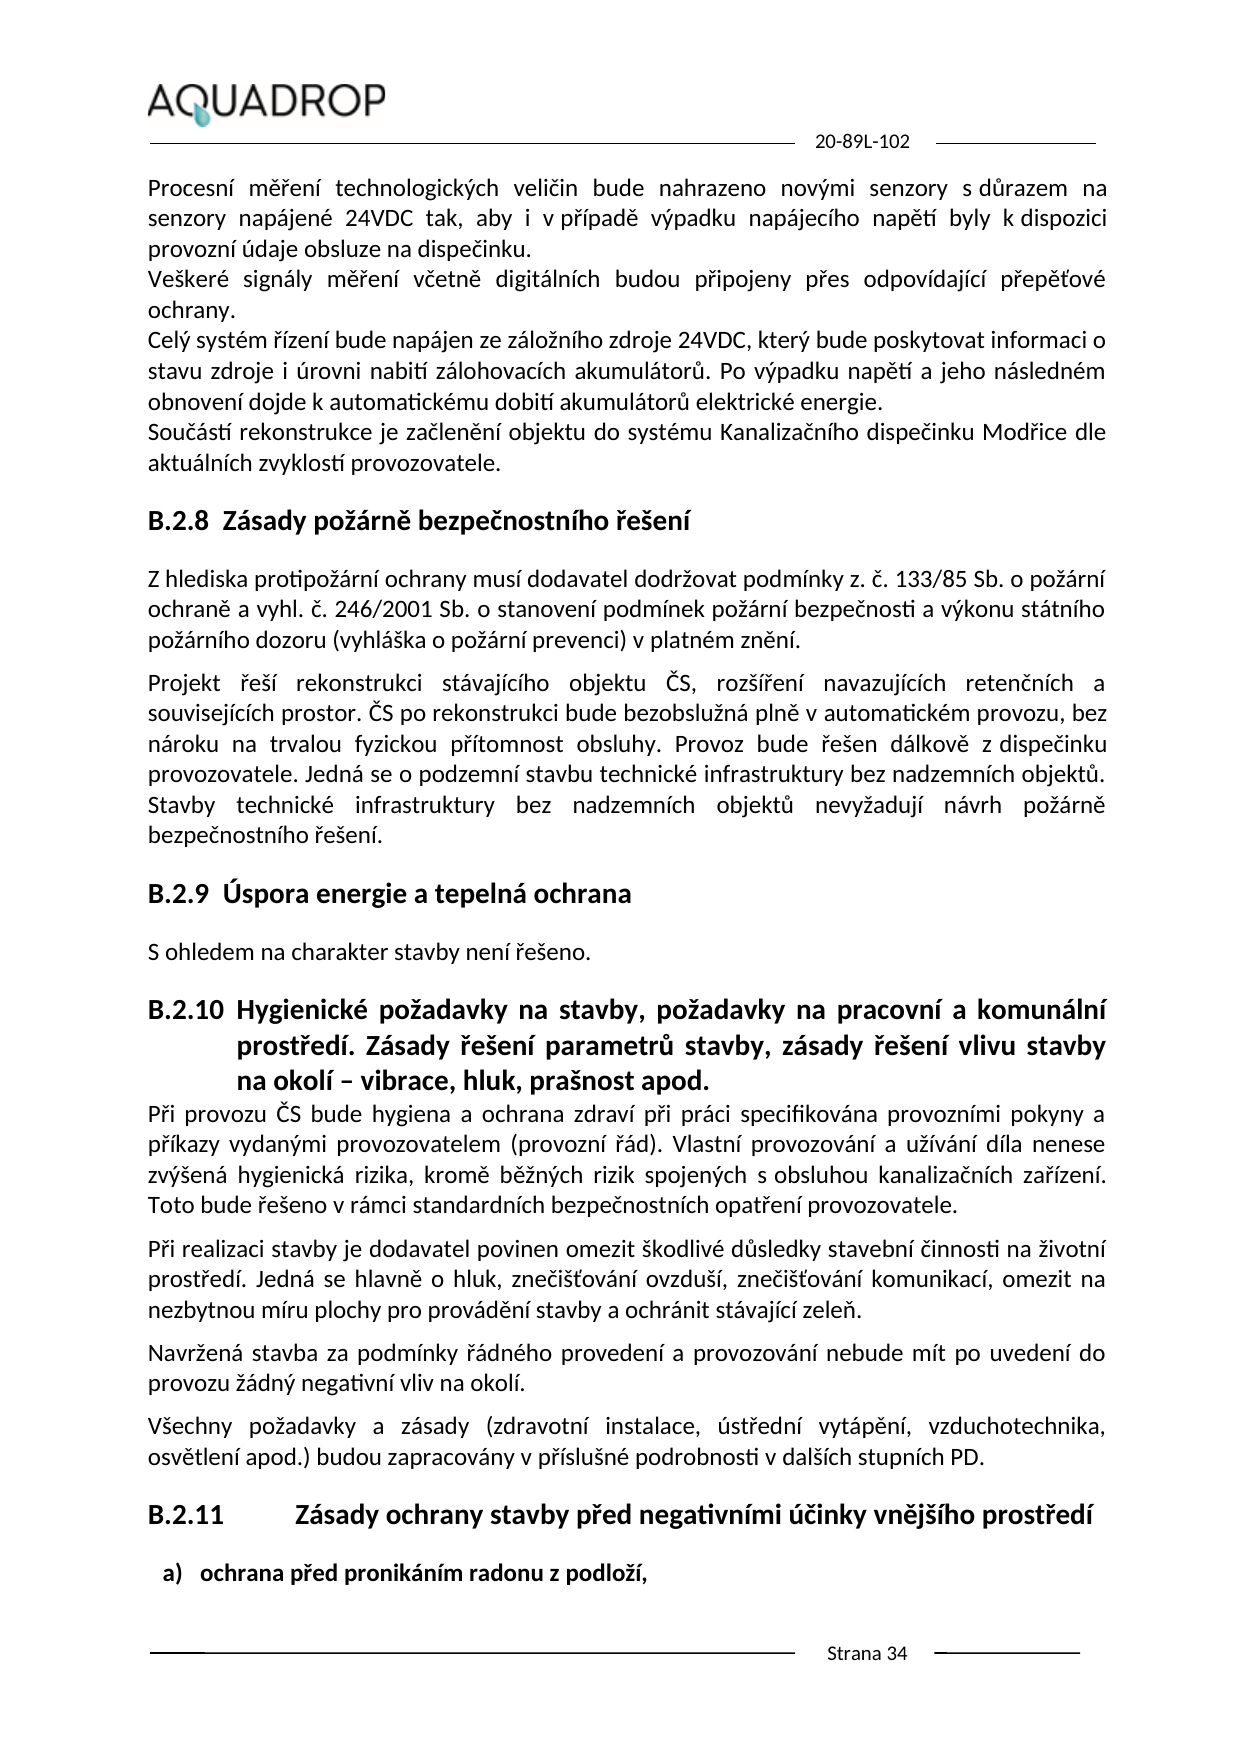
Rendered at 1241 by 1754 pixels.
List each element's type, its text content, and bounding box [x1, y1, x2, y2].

text S ohledem na charakter stavby není řešeno. [148, 936, 1107, 966]
text Projekt řeší rekonstrukci stávajícího objektu ČS, rozšíření navazujících retenčních a souvisejících prostor. ČS po rekonstrukci bude bezobslužná plně v automatickém provozu, bez nároku na trvalou fyzickou přítomnost obsluhy. Provoz bude řešen dálkově z dispečinku provozovatele. Jedná se o podzemní stavbu technické infrastruktury bez nadzemních objektů. Stavby technické infrastruktury bez nadzemních objektů nevyžadují návrh požárně bezpečnostního řešení. [148, 667, 1107, 850]
text Všechny požadavky a zásady (zdravotní instalace, ústřední vytápění, vzduchotechnika, osvětlení apod.) budou zapracovány v příslušné podrobnosti v dalších stupních PD. [148, 1410, 1107, 1471]
subtitle Zásady požárně bezpečnostního řešení [148, 502, 1107, 538]
text Při provozu ČS bude hygiena a ochrana zdraví při práci specifikována provozními pokyny a příkazy vydanými provozovatelem (provozní řád). Vlastní provozování a užívání díla nenese zvýšená hygienická rizika, kromě běžných rizik spojených s obsluhou kanalizačních zařízení. Toto bude řešeno v rámci standardních bezpečnostních opatření provozovatele. [148, 1098, 1107, 1220]
text Součástí rekonstrukce je začlenění objektu do systému Kanalizačního dispečinku Modřice dle aktuálních zvyklostí provozovatele. [148, 416, 1107, 477]
text Veškeré signály měření včetně digitálních budou připojeny přes odpovídající přepěťové ochrany. [148, 264, 1107, 325]
picture [147, 84, 386, 127]
text Při realizaci stavby je dodavatel povinen omezit škodlivé důsledky stavební činnosti na životní prostředí. Jedná se hlavně o hluk, znečišťování ovzduší, znečišťování komunikací, omezit na nezbytnou míru plochy pro provádění stavby a ochránit stávající zeleň. [148, 1233, 1107, 1324]
subtitle Hygienické požadavky na stavby, požadavky na pracovní a komunální prostředí. Zásady řešení parametrů stavby, zásady řešení vlivu stavby na okolí – vibrace, hluk, prašnost apod. [148, 991, 1107, 1098]
subtitle Úspora energie a tepelná ochrana [148, 875, 1107, 911]
text Z hlediska protipožární ochrany musí dodavatel dodržovat podmínky z. č. 133/85 Sb. o požární ochraně a vyhl. č. 246/2001 Sb. o stanovení podmínek požární bezpečnosti a výkonu státního požárního dozoru (vyhláška o požární prevenci) v platném znění. [148, 563, 1107, 654]
text Procesní měření technologických veličin bude nahrazeno novými senzory s důrazem na senzory napájené 24VDC tak, aby i v případě výpadku napájecího napětí byly k dispozici provozní údaje obsluze na dispečinku. [148, 150, 1107, 264]
subtitle Zásady ochrany stavby před negativními účinky vnějšího prostředí [148, 1496, 1107, 1532]
subtitle ochrana před pronikáním radonu z podloží, [162, 1557, 1107, 1587]
text Navržená stavba za podmínky řádného provedení a provozování nebude mít po uvedení do provozu žádný negativní vliv na okolí. [148, 1337, 1107, 1398]
text Celý systém řízení bude napájen ze záložního zdroje 24VDC, který bude poskytovat informaci o stavu zdroje i úrovni nabití zálohovacích akumulátorů. Po výpadku napětí a jeho následném obnovení dojde k automatickému dobití akumulátorů elektrické energie. [148, 325, 1107, 416]
